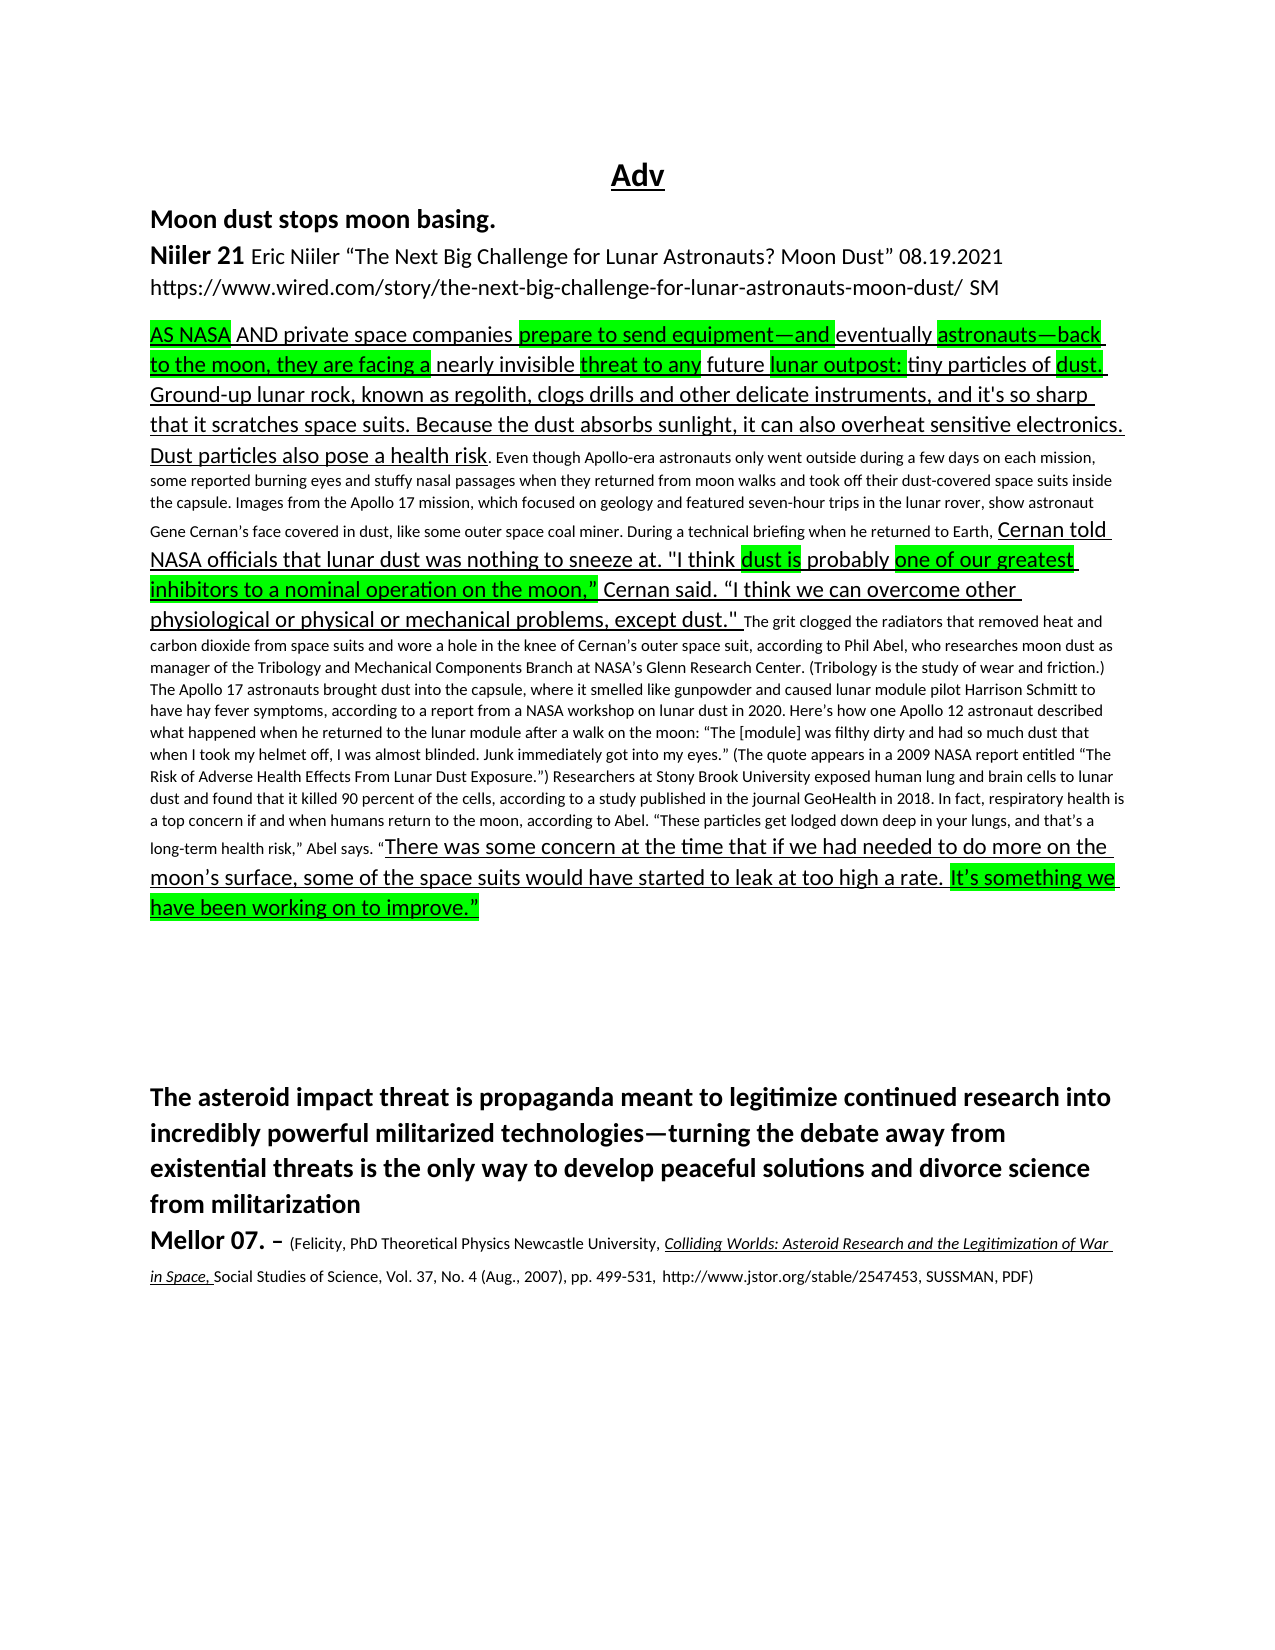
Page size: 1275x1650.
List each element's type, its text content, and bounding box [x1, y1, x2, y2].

text Niiler 21 Eric Niiler “The Next Big Challenge for Lunar Astronauts? Moon Dust” 08.19.2021 https://www.wired.com/story/the-next-big-challenge-for-lunar-astronauts-moon-dust/ SM [150, 238, 1125, 301]
subtitle Adv [150, 154, 1125, 195]
text AS NASA AND private space companies prepare to send equipment—and eventually astronauts—back to the moon, they are facing a nearly invisible threat to any future lunar outpost: tiny particles of dust. Ground-up lunar rock, known as regolith, clogs drills and other delicate instruments, and it's so sharp that it scratches space suits. Because the dust absorbs sunlight, it can also overheat sensitive electronics. Dust particles also pose a health risk. Even though Apollo-era astronauts only went outside during a few days on each mission, some reported burning eyes and stuffy nasal passages when they returned from moon walks and took off their dust-covered space suits inside the capsule. Images from the Apollo 17 mission, which focused on geology and featured seven-hour trips in the lunar rover, show astronaut Gene Cernan’s face covered in dust, like some outer space coal miner. During a technical briefing when he returned to Earth, Cernan told NASA officials that lunar dust was nothing to sneeze at. "I think dust is probably one of our greatest inhibitors to a nominal operation on the moon,” Cernan said. “I think we can overcome other physiological or physical or mechanical problems, except dust." The grit clogged the radiators that removed heat and carbon dioxide from space suits and wore a hole in the knee of Cernan’s outer space suit, according to Phil Abel, who researches moon dust as manager of the Tribology and Mechanical Components Branch at NASA’s Glenn Research Center. (Tribology is the study of wear and friction.) The Apollo 17 astronauts brought dust into the capsule, where it smelled like gunpowder and caused lunar module pilot Harrison Schmitt to have hay fever symptoms, according to a report from a NASA workshop on lunar dust in 2020. Here’s how one Apollo 12 astronaut described what happened when he returned to the lunar module after a walk on the moon: “The [module] was filthy dirty and had so much dust that when I took my helmet off, I was almost blinded. Junk immediately got into my eyes.” (The quote appears in a 2009 NASA report entitled “The Risk of Adverse Health Effects From Lunar Dust Exposure.”) Researchers at Stony Brook University exposed human lung and brain cells to lunar dust and found that it killed 90 percent of the cells, according to a study published in the journal GeoHealth in 2018. In fact, respiratory health is a top concern if and when humans return to the moon, according to Abel. “These particles get lodged down deep in your lungs, and that’s a long-term health risk,” Abel says. “There was some concern at the time that if we had needed to do more on the moon’s surface, some of the space suits would have started to leak at too high a rate. It’s something we have been working on to improve.” [150, 436, 1125, 921]
subtitle The asteroid impact threat is propaganda meant to legitimize continued research into incredibly powerful militarized technologies—turning the debate away from existential threats is the only way to develop peaceful solutions and divorce science from militarization [150, 1080, 1125, 1220]
text Mellor 07. – (Felicity, PhD Theoretical Physics Newcastle University, Colliding Worlds: Asteroid Research and the Legitimization of War in Space, Social Studies of Science, Vol. 37, No. 4 (Aug., 2007), pp. 499-531, http://www.jstor.org/stable/2547453, SUSSMAN, PDF) [150, 1223, 1125, 1289]
subtitle Moon dust stops moon basing. [150, 202, 1125, 235]
